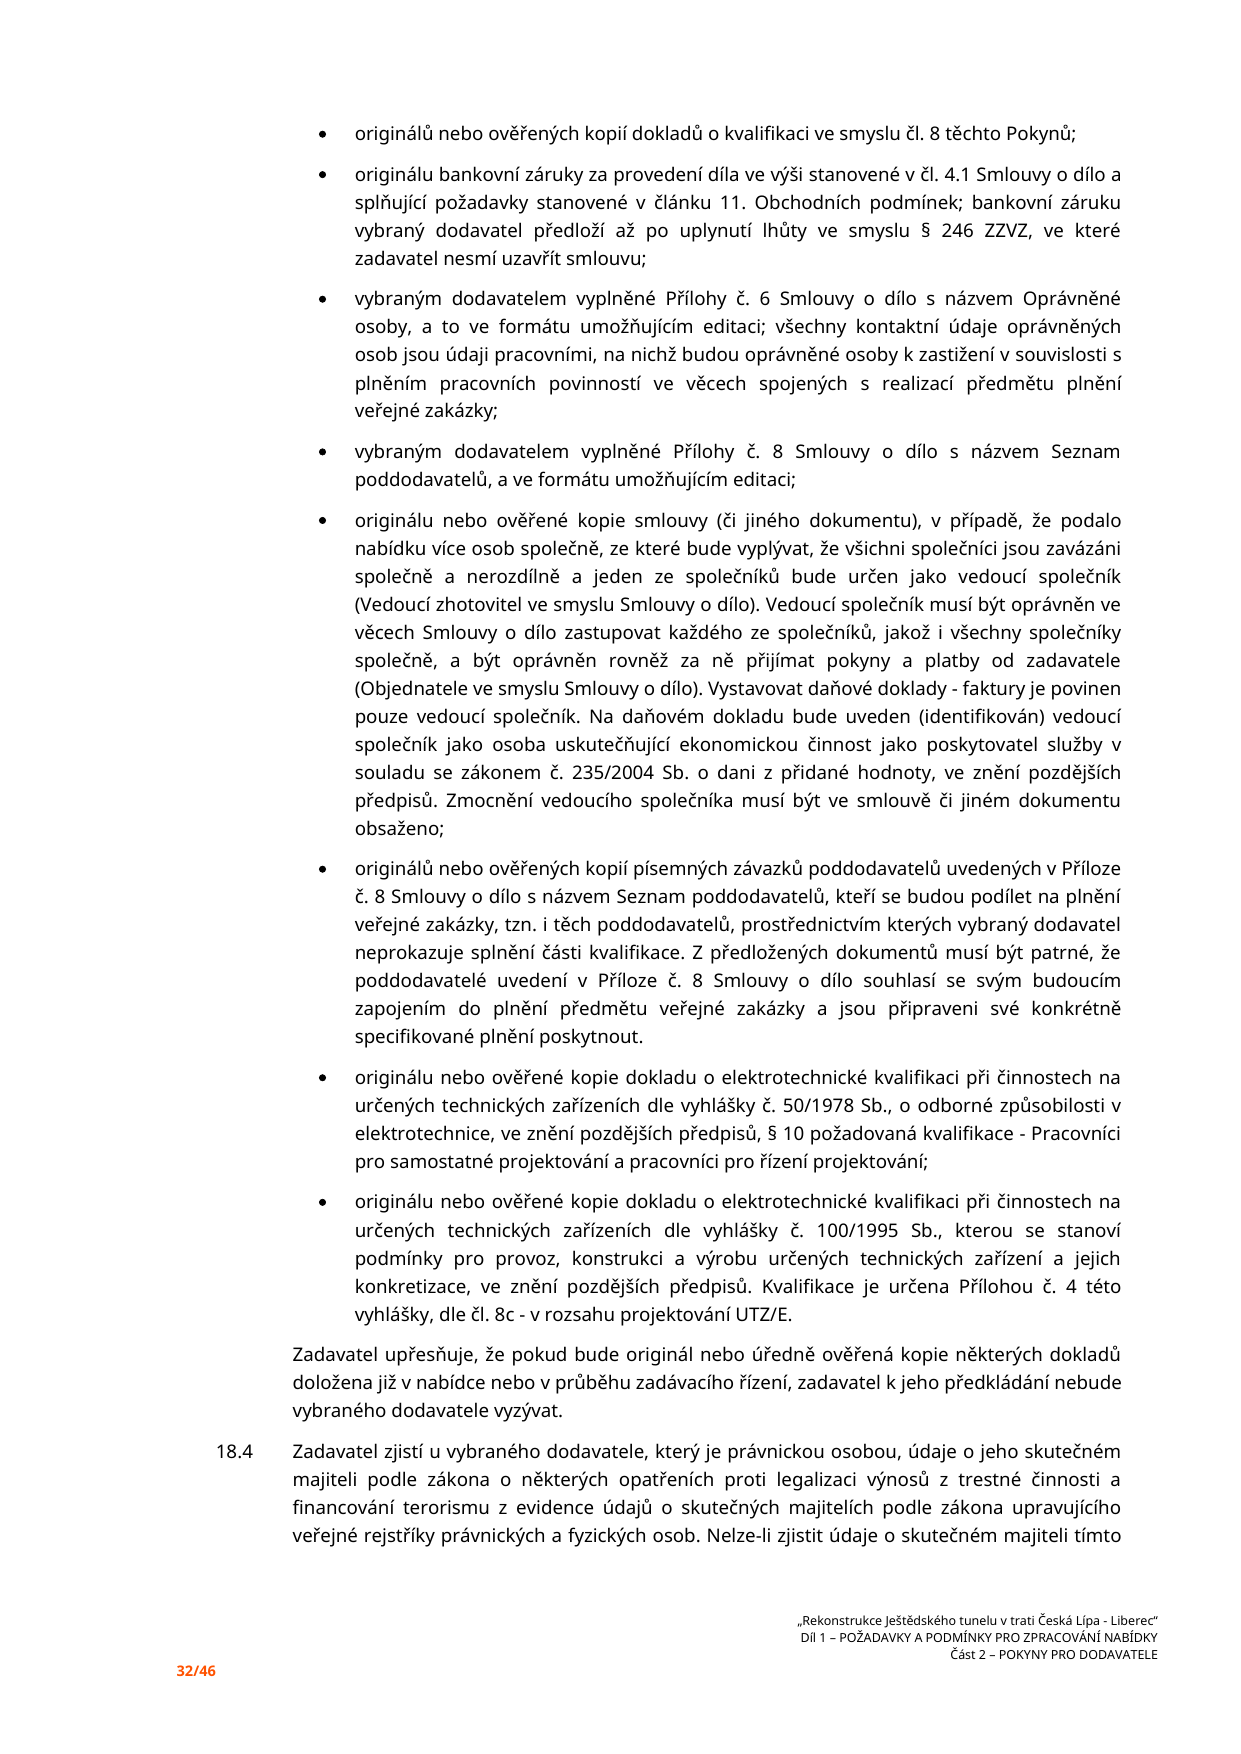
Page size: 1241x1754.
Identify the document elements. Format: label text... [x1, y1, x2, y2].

text vybraným dodavatelem vyplněné Přílohy č. 6 Smlouvy o dílo s názvem Oprávněné osoby, a to ve formátu umožňujícím editaci; všechny kontaktní údaje oprávněných osob jsou údaji pracovními, na nichž budou oprávněné osoby k zastižení v souvislosti s plněním pracovních povinností ve věcech spojených s realizací předmětu plnění veřejné zakázky; [319, 286, 1122, 423]
text originálů nebo ověřených kopií dokladů o kvalifikaci ve smyslu čl. 8 těchto Pokynů; [319, 121, 1122, 146]
text vybraným dodavatelem vyplněné Přílohy č. 8 Smlouvy o dílo s názvem Seznam poddodavatelů, a ve formátu umožňujícím editaci; [319, 438, 1122, 492]
text originálu nebo ověřené kopie dokladu o elektrotechnické kvalifikaci při činnostech na určených technických zařízeních dle vyhlášky č. 50/1978 Sb., o odborné způsobilosti v elektrotechnice, ve znění pozdějších předpisů, § 10 požadovaná kvalifikace - Pracovníci pro samostatné projektování a pracovníci pro řízení projektování; [319, 1064, 1122, 1174]
text originálu nebo ověřené kopie smlouvy (či jiného dokumentu), v případě, že podalo nabídku více osob společně, ze které bude vyplývat, že všichni společníci jsou zavázáni společně a nerozdílně a jeden ze společníků bude určen jako vedoucí společník (Vedoucí zhotovitel ve smyslu Smlouvy o dílo). Vedoucí společník musí být oprávněn ve věcech Smlouvy o dílo zastupovat každého ze společníků, jakož i všechny společníky společně, a být oprávněn rovněž za ně přijímat pokyny a platby od zadavatele (Objednatele ve smyslu Smlouvy o dílo). Vystavovat daňové doklady - faktury je povinen pouze vedoucí společník. Na daňovém dokladu bude uveden (identifikován) vedoucí společník jako osoba uskutečňující ekonomickou činnost jako poskytovatel služby v souladu se zákonem č. 235/2004 Sb. o dani z přidané hodnoty, ve znění pozdějších předpisů. Zmocnění vedoucího společníka musí být ve smlouvě či jiném dokumentu obsaženo; [319, 507, 1122, 841]
text Zadavatel upřesňuje, že pokud bude originál nebo úředně ověřená kopie některých dokladů doložena již v nabídce nebo v průběhu zadávacího řízení, zadavatel k jeho předkládání nebude vybraného dodavatele vyzývat. [292, 1341, 1122, 1423]
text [216, 1438, 1122, 1548]
text originálu bankovní záruky za provedení díla ve výši stanovené v čl. 4.1 Smlouvy o dílo a splňující požadavky stanovené v článku 11. Obchodních podmínek; bankovní záruku vybraný dodavatel předloží až po uplynutí lhůty ve smyslu § 246 ZZVZ, ve které zadavatel nesmí uzavřít smlouvu; [319, 161, 1122, 271]
text originálu nebo ověřené kopie dokladu o elektrotechnické kvalifikaci při činnostech na určených technických zařízeních dle vyhlášky č. 100/1995 Sb., kterou se stanoví podmínky pro provoz, konstrukci a výrobu určených technických zařízení a jejich konkretizace, ve znění pozdějších předpisů. Kvalifikace je určena Přílohou č. 4 této vyhlášky, dle čl. 8c - v rozsahu projektování UTZ/E. [319, 1189, 1122, 1326]
text originálů nebo ověřených kopií písemných závazků poddodavatelů uvedených v Příloze č. 8 Smlouvy o dílo s názvem Seznam poddodavatelů, kteří se budou podílet na plnění veřejné zakázky, tzn. i těch poddodavatelů, prostřednictvím kterých vybraný dodavatel neprokazuje splnění části kvalifikace. Z předložených dokumentů musí být patrné, že poddodavatelé uvedení v Příloze č. 8 Smlouvy o dílo souhlasí se svým budoucím zapojením do plnění předmětu veřejné zakázky a jsou připraveni své konkrétně specifikované plnění poskytnout. [319, 856, 1122, 1049]
